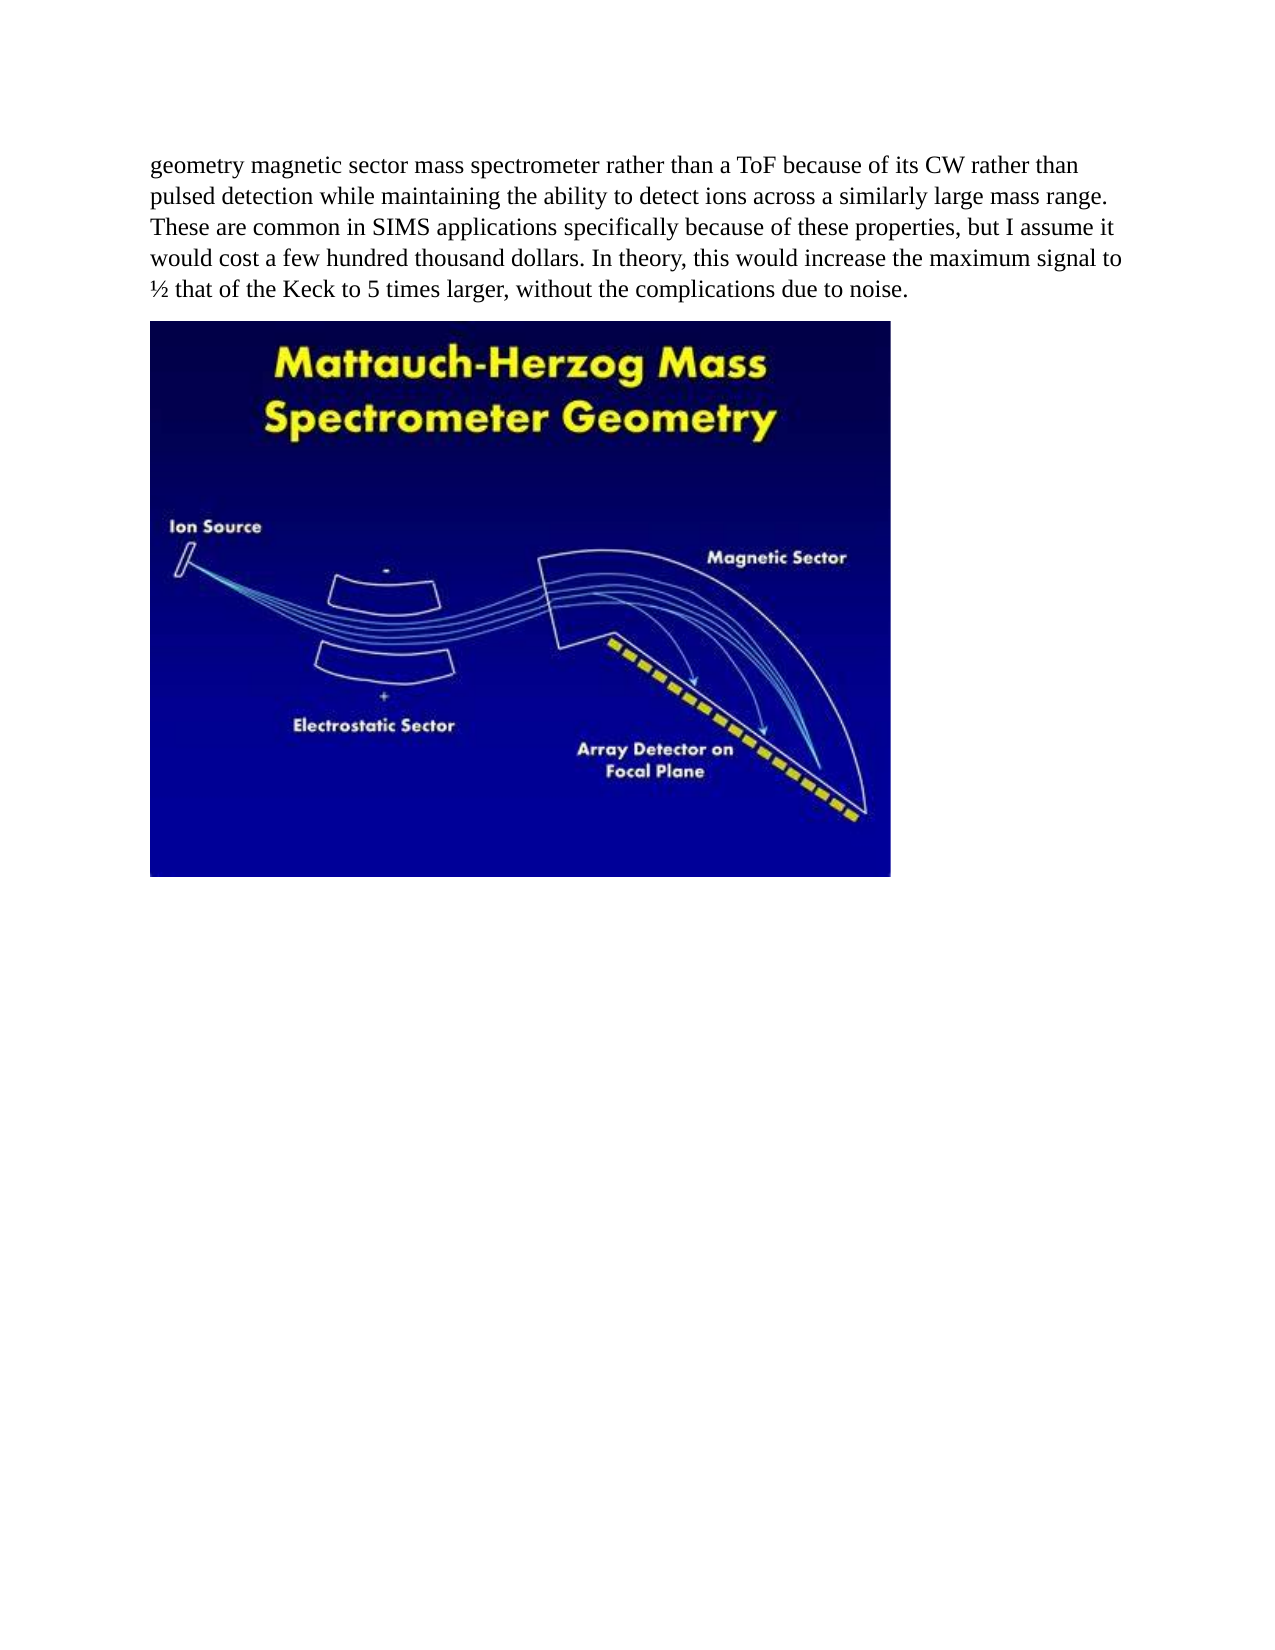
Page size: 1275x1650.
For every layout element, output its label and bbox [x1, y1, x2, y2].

picture [150, 321, 891, 877]
text [150, 150, 1125, 303]
